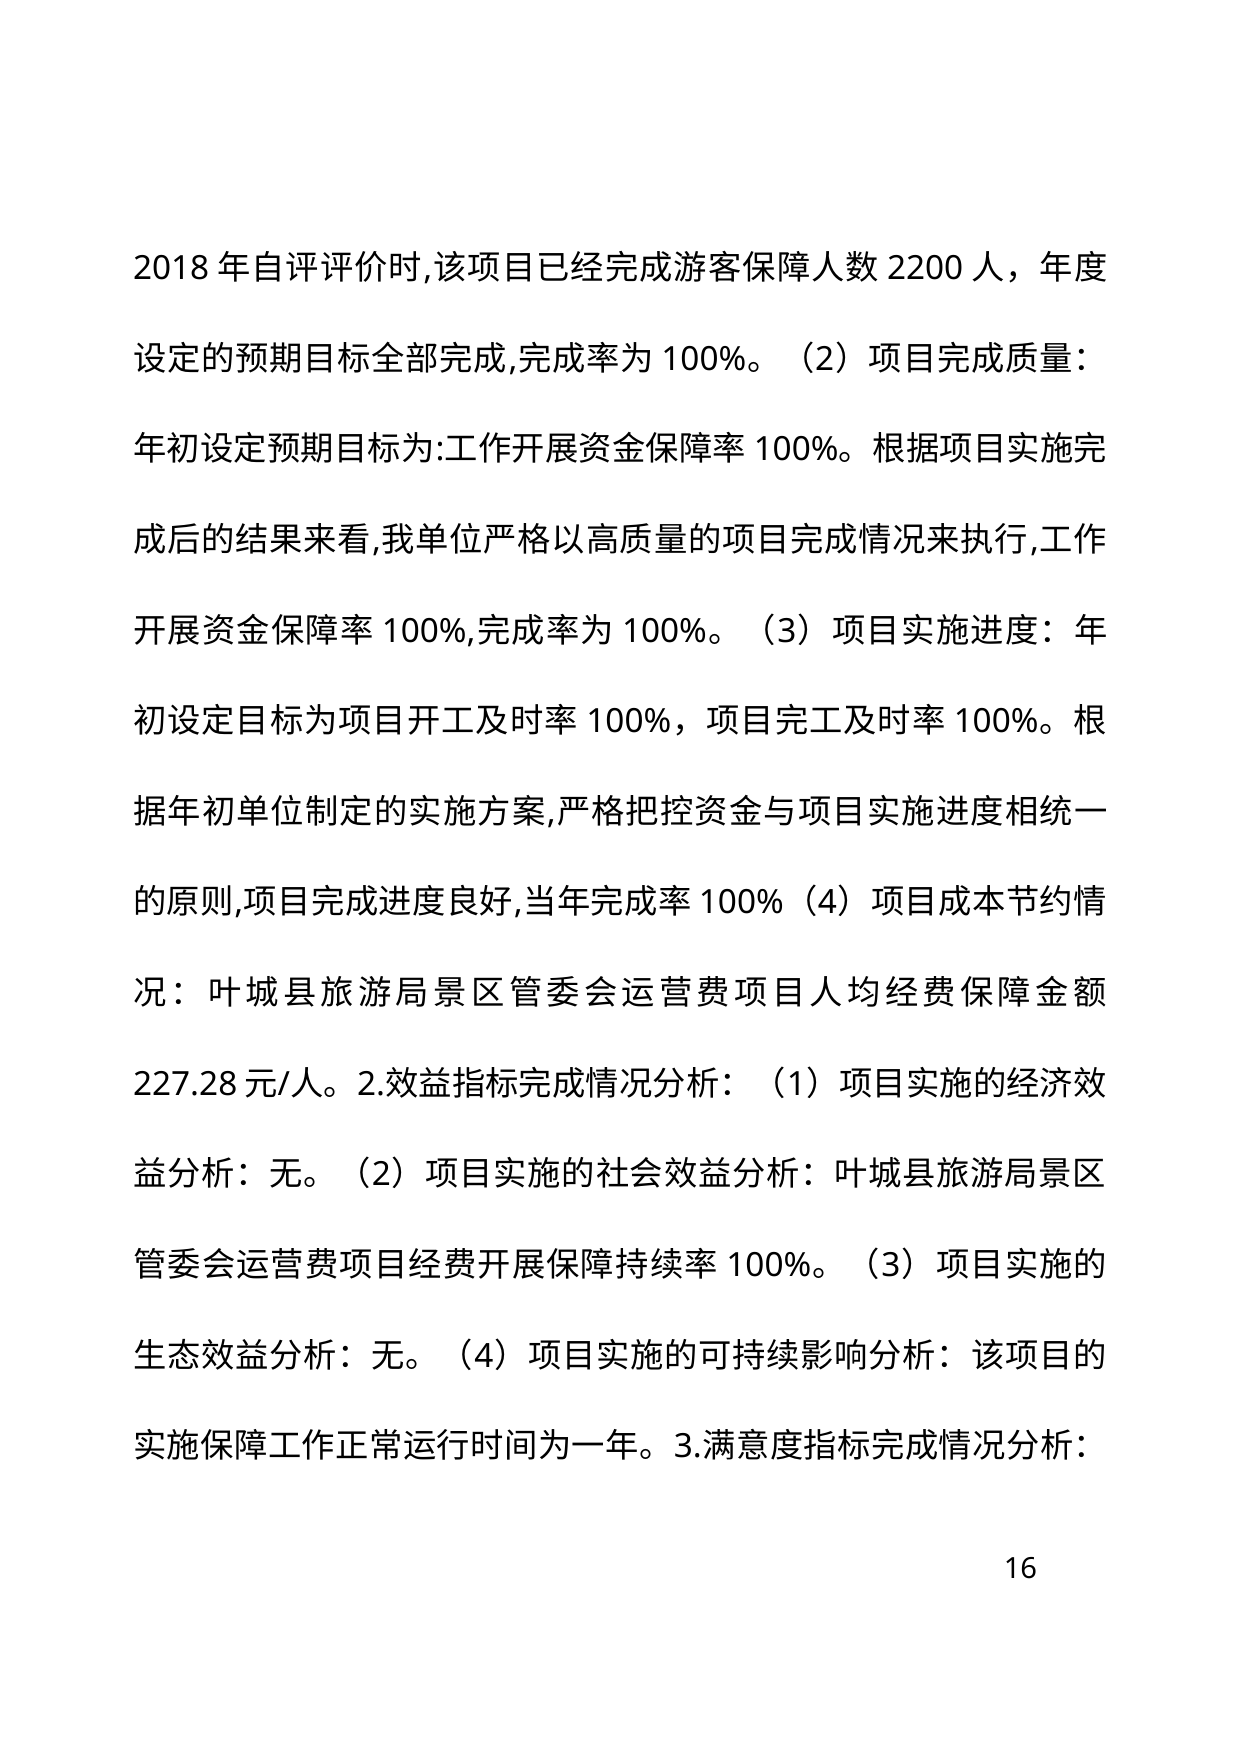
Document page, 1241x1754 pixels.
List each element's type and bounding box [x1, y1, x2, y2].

text [133, 220, 1107, 1489]
